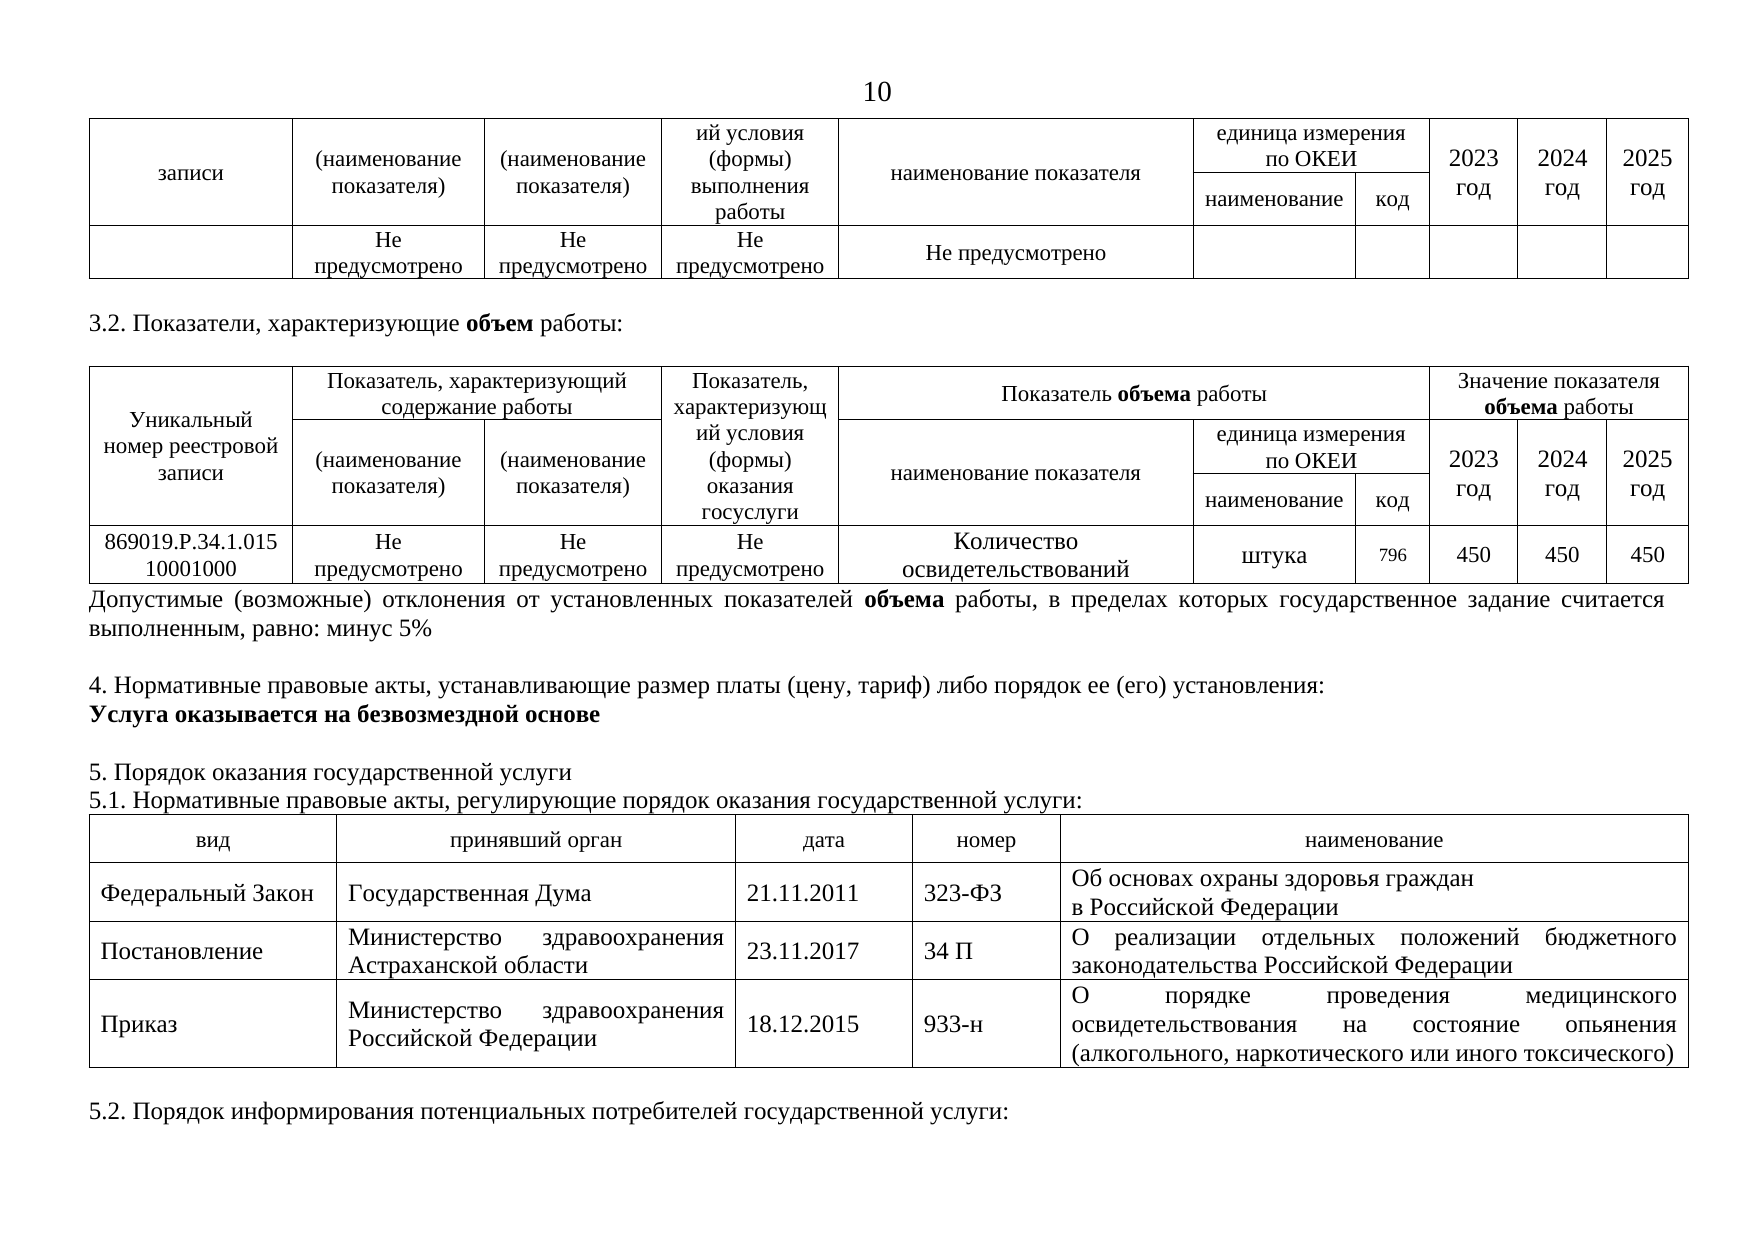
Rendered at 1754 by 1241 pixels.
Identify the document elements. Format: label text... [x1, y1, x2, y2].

table_cell 450 [1518, 526, 1606, 583]
table_cell (наименование показателя) [293, 420, 484, 525]
table_cell 450 [1607, 526, 1688, 583]
table_cell Не предусмотрено [662, 226, 838, 278]
table_cell наименование [1194, 474, 1355, 525]
table_cell 2024 год [1518, 119, 1606, 224]
table_cell О реализации отдельных положений бюджетного законодательства Российской Федерации [1061, 922, 1688, 979]
table_cell [90, 226, 292, 278]
table_cell наименование показателя [839, 420, 1193, 525]
text 5.1. Нормативные правовые акты, регулирующие порядок оказания государственной услуги: [89, 786, 1665, 814]
table_cell 2025 год [1607, 119, 1688, 224]
table_cell (наименование показателя) [485, 420, 661, 525]
table_cell Количество освидетельствований [839, 526, 1193, 583]
table_cell 2023 год [1430, 420, 1517, 525]
table_cell 2024 год [1518, 420, 1606, 525]
table_cell Министерство здравоохранения Российской Федерации [337, 980, 735, 1067]
table_header Показатель, характеризующий содержание работы [293, 367, 661, 419]
text 3.2. Показатели, характеризующие объем работы: [89, 308, 1665, 337]
table_cell наименование показателя [839, 119, 1193, 224]
table_cell 18.12.2015 [736, 980, 912, 1067]
table_cell Не предусмотрено [839, 226, 1193, 278]
table_cell 2025 год [1607, 420, 1688, 525]
table_cell Не предусмотрено [293, 526, 484, 583]
table_cell [1607, 226, 1688, 278]
table_cell [1430, 226, 1517, 278]
text Услуга оказывается на безвозмездной основе [89, 699, 1665, 728]
table_header принявший орган [337, 815, 735, 862]
table_cell 450 [1430, 526, 1517, 583]
table_cell Не предусмотрено [485, 526, 661, 583]
table_cell 933-н [913, 980, 1060, 1067]
table_cell 34 П [913, 922, 1060, 979]
text 5.2. Порядок информирования потенциальных потребителей государственной услуги: [89, 1096, 1665, 1125]
table_cell Приказ [90, 980, 336, 1067]
table_cell код [1356, 474, 1429, 525]
table_cell Министерство здравоохранения Астраханской области [337, 922, 735, 979]
table_cell О порядке проведения медицинского освидетельствования на состояние опьянения (алкогольного, наркотического или иного токсического) [1061, 980, 1688, 1067]
table_cell Государственная Дума [337, 863, 735, 921]
table_cell Постановление [90, 922, 336, 979]
table_header Показатель объема работы [839, 367, 1429, 419]
table_cell код [1356, 173, 1429, 224]
table_cell единица измерения по ОКЕИ [1194, 420, 1429, 473]
table_header вид [90, 815, 336, 862]
table_cell 2023 год [1430, 119, 1517, 224]
table_cell Не предусмотрено [485, 226, 661, 278]
table_cell штука [1194, 526, 1355, 583]
table_cell [1356, 226, 1429, 278]
table_cell (наименование показателя) [485, 119, 661, 224]
table_cell [1518, 226, 1606, 278]
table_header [662, 119, 838, 224]
table_cell 869019.Р.34.1.01510001000 [90, 526, 292, 583]
table_cell 23.11.2017 [736, 922, 912, 979]
table_cell 796 [1356, 526, 1429, 583]
table_cell единица измерения по ОКЕИ [1194, 119, 1429, 172]
table_header номер [913, 815, 1060, 862]
table_header Уникальный номер реестровой записи [90, 367, 292, 525]
table_cell (наименование показателя) [293, 119, 484, 224]
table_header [90, 119, 292, 224]
table_header дата [736, 815, 912, 862]
table_cell 21.11.2011 [736, 863, 912, 921]
table_cell наименование [1194, 173, 1355, 224]
table_header Значение показателя объема работы [1430, 367, 1688, 419]
table_cell [1194, 226, 1355, 278]
table_cell Не предусмотрено [293, 226, 484, 278]
table_cell 323-ФЗ [913, 863, 1060, 921]
text 5. Порядок оказания государственной услуги [89, 757, 1665, 786]
table_cell Федеральный Закон [90, 863, 336, 921]
table_cell Не предусмотрено [662, 526, 838, 583]
table_cell Об основах охраны здоровья граждан в Российской Федерации [1061, 863, 1688, 921]
table_header Показатель, характеризующий условия (формы) оказания госуслуги [662, 367, 838, 525]
table_header наименование [1061, 815, 1688, 862]
text Допустимые (возможные) отклонения от установленных показателей объема работы, в пределах которых государственное задание считается выполненным, равно: минус 5% [89, 584, 1665, 642]
text 4. Нормативные правовые акты, устанавливающие размер платы (цену, тариф) либо порядок ее (его) установления: [89, 671, 1665, 699]
